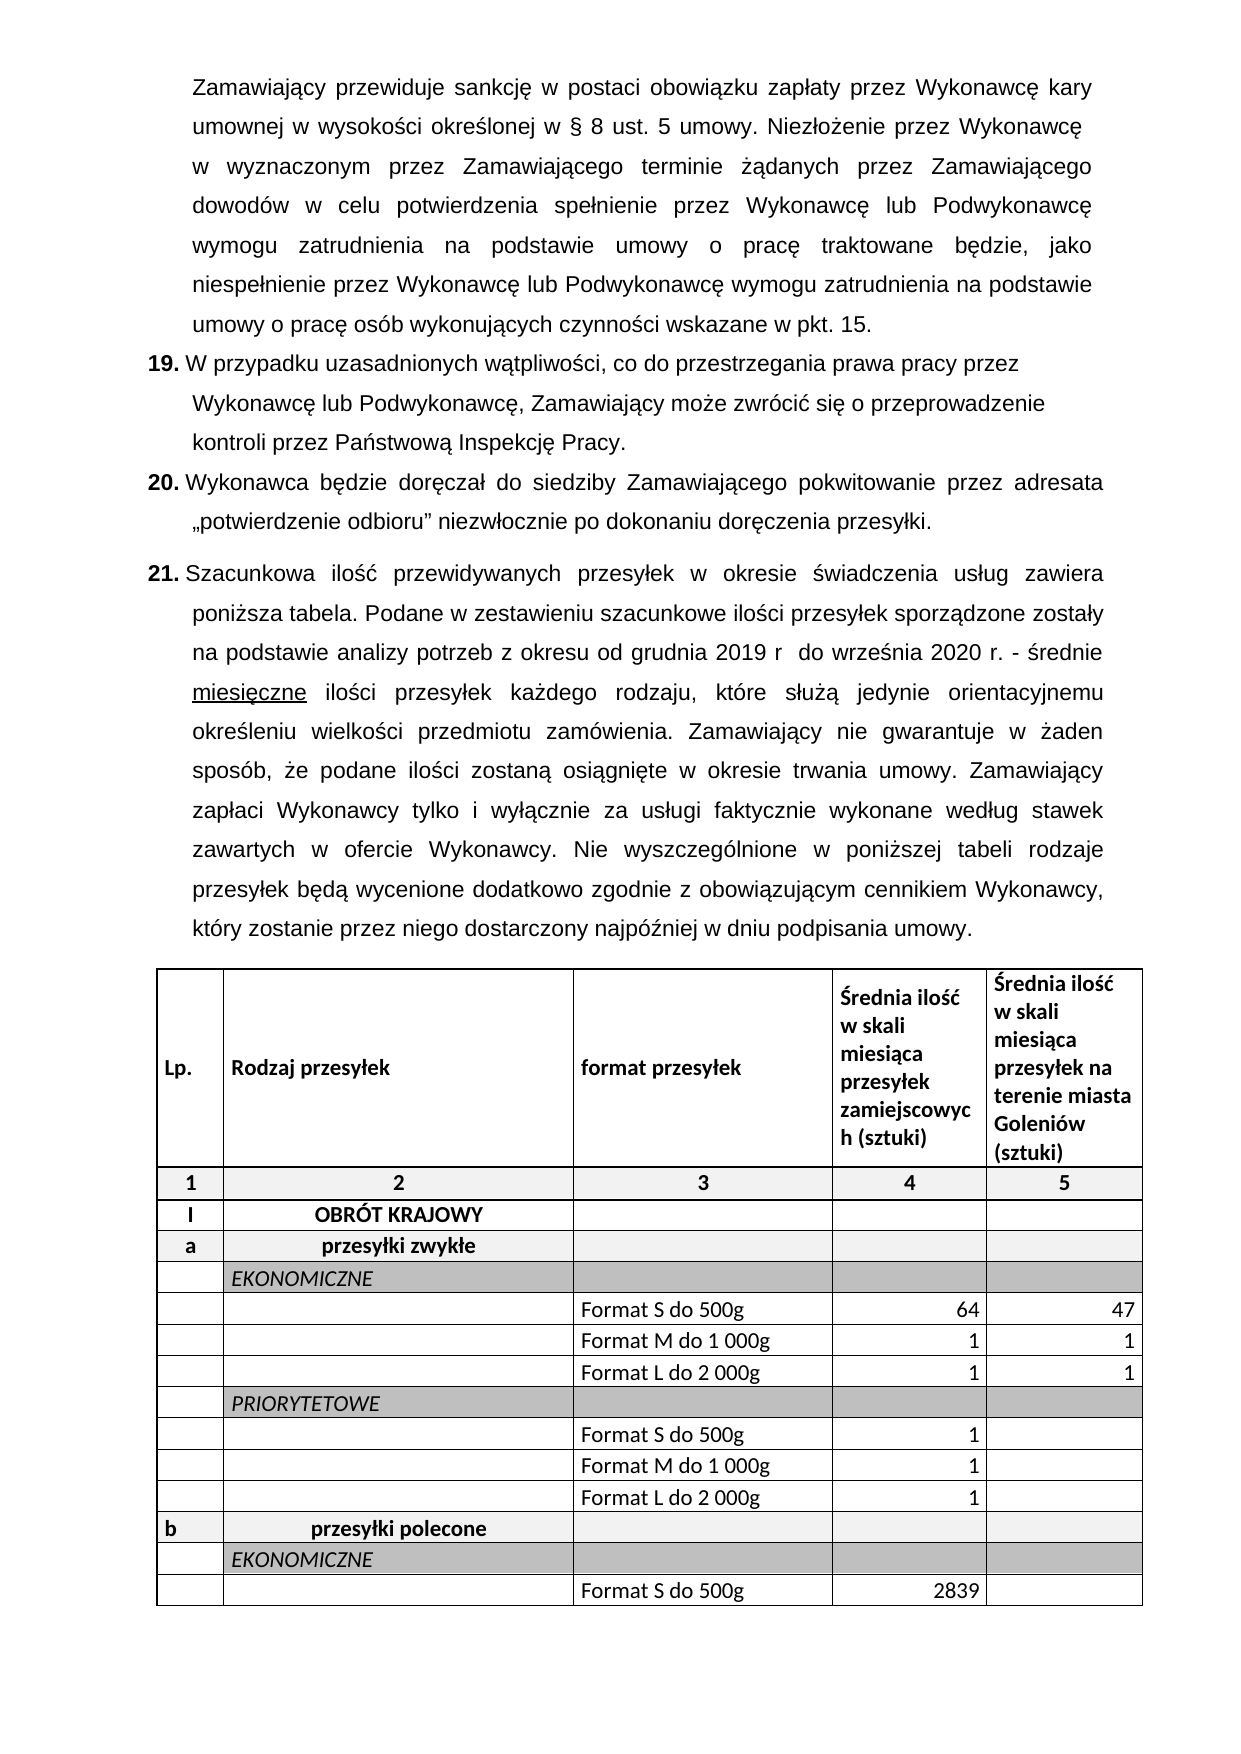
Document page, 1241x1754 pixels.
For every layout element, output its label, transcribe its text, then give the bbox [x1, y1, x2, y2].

table_cell [574, 1512, 832, 1542]
table_cell [987, 1512, 1142, 1542]
table_cell Format S do 500g [574, 1575, 832, 1605]
table_cell [224, 1293, 573, 1323]
table_cell [987, 1262, 1142, 1292]
table_cell OBRÓT KRAJOWY [224, 1201, 573, 1230]
table_cell [987, 1201, 1142, 1230]
table_cell [987, 1387, 1142, 1417]
table_cell [224, 1575, 573, 1605]
table_cell [224, 1418, 573, 1448]
table_cell [833, 1231, 986, 1261]
table_cell 1 [833, 1450, 986, 1480]
table_cell 1 [833, 1325, 986, 1355]
table_cell 4 [833, 1168, 986, 1198]
table_cell 2839 [833, 1575, 986, 1605]
table_cell [833, 1543, 986, 1573]
table_cell [833, 1512, 986, 1542]
table_cell [158, 1325, 223, 1355]
table_cell [224, 1356, 573, 1386]
table_cell 47 [987, 1293, 1142, 1323]
table_cell 1 [833, 1481, 986, 1511]
table_header format przesyłek [574, 970, 832, 1166]
table_cell [987, 1450, 1142, 1480]
table_cell [574, 1262, 832, 1292]
table_cell [224, 1450, 573, 1480]
table_cell 5 [987, 1168, 1142, 1198]
table_cell [987, 1481, 1142, 1511]
table_cell Format L do 2 000g [574, 1356, 832, 1386]
table_cell [158, 1262, 223, 1292]
table_cell EKONOMICZNE [224, 1543, 573, 1573]
table_cell [158, 1575, 223, 1605]
table_cell 1 [833, 1418, 986, 1448]
table_cell [987, 1575, 1142, 1605]
table_cell [574, 1387, 832, 1417]
table_cell [833, 1387, 986, 1417]
table_cell [158, 1293, 223, 1323]
table_cell [158, 1481, 223, 1511]
table_cell Format M do 1 000g [574, 1450, 832, 1480]
list W przypadku uzasadnionych wątpliwości, co do przestrzegania prawa pracy przez Wykonawcę lub Podwykonawcę, Zamawiający może zwrócić się o przeprowadzenie kontroli przez Państwową Inspekcję Pracy. [148, 350, 1093, 456]
table_cell 64 [833, 1293, 986, 1323]
table_cell przesyłki zwykłe [224, 1231, 573, 1261]
table_cell PRIORYTETOWE [224, 1387, 573, 1417]
table_cell [574, 1543, 832, 1573]
table_header Lp. [158, 970, 223, 1166]
table_cell EKONOMICZNE [224, 1262, 573, 1292]
table_cell [158, 1387, 223, 1417]
table_cell [833, 1262, 986, 1292]
table_cell b [158, 1512, 223, 1542]
list Szacunkowa ilość przewidywanych przesyłek w okresie świadczenia usług zawiera poniższa tabela. Podane w zestawieniu szacunkowe ilości przesyłek sporządzone zostały na podstawie analizy potrzeb z okresu od grudnia 2019 r do września 2020 r. - średnie miesięczne ilości przesyłek każdego rodzaju, które służą jedynie orientacyjnemu określeniu wielkości przedmiotu zamówienia. Zamawiający nie gwarantuje w żaden sposób, że podane ilości zostaną osiągnięte w okresie trwania umowy. Zamawiający zapłaci Wykonawcy tylko i wyłącznie za usługi faktycznie wykonane według stawek zawartych w ofercie Wykonawcy. Nie wyszczególnione w poniższej tabeli rodzaje przesyłek będą wycenione dodatkowo zgodnie z obowiązującym cennikiem Wykonawcy, który zostanie przez niego dostarczony najpóźniej w dniu podpisania umowy. [148, 560, 1104, 942]
table_cell [987, 1231, 1142, 1261]
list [148, 74, 1093, 337]
table_cell I [158, 1201, 223, 1230]
table_cell Format S do 500g [574, 1293, 832, 1323]
table_header Średnia ilość w skali miesiąca przesyłek na terenie miasta Goleniów (sztuki) [987, 970, 1142, 1166]
table_cell [224, 1481, 573, 1511]
table_cell [158, 1356, 223, 1386]
table_cell [224, 1325, 573, 1355]
table_cell [987, 1543, 1142, 1573]
table_cell 1 [833, 1356, 986, 1386]
table_cell 1 [158, 1168, 223, 1198]
table_header Rodzaj przesyłek [224, 970, 573, 1166]
table_cell przesyłki polecone [224, 1512, 573, 1542]
table_cell [987, 1418, 1142, 1448]
table_cell Format M do 1 000g [574, 1325, 832, 1355]
table_cell [158, 1418, 223, 1448]
table_cell 1 [987, 1356, 1142, 1386]
table_cell [574, 1231, 832, 1261]
table_cell Format S do 500g [574, 1418, 832, 1448]
table_cell 2 [224, 1168, 573, 1198]
table_cell 3 [574, 1168, 832, 1198]
table_cell [158, 1450, 223, 1480]
list Wykonawca będzie doręczał do siedziby Zamawiającego pokwitowanie przez adresata „potwierdzenie odbioru” niezwłocznie po dokonaniu doręczenia przesyłki. [148, 469, 1104, 534]
table_cell Format L do 2 000g [574, 1481, 832, 1511]
table_cell 1 [987, 1325, 1142, 1355]
table_cell [833, 1201, 986, 1230]
table_cell [158, 1543, 223, 1573]
table_cell [574, 1201, 832, 1230]
table_header Średnia ilość w skali miesiąca przesyłek zamiejscowych (sztuki) [833, 970, 986, 1166]
table_cell a [158, 1231, 223, 1261]
